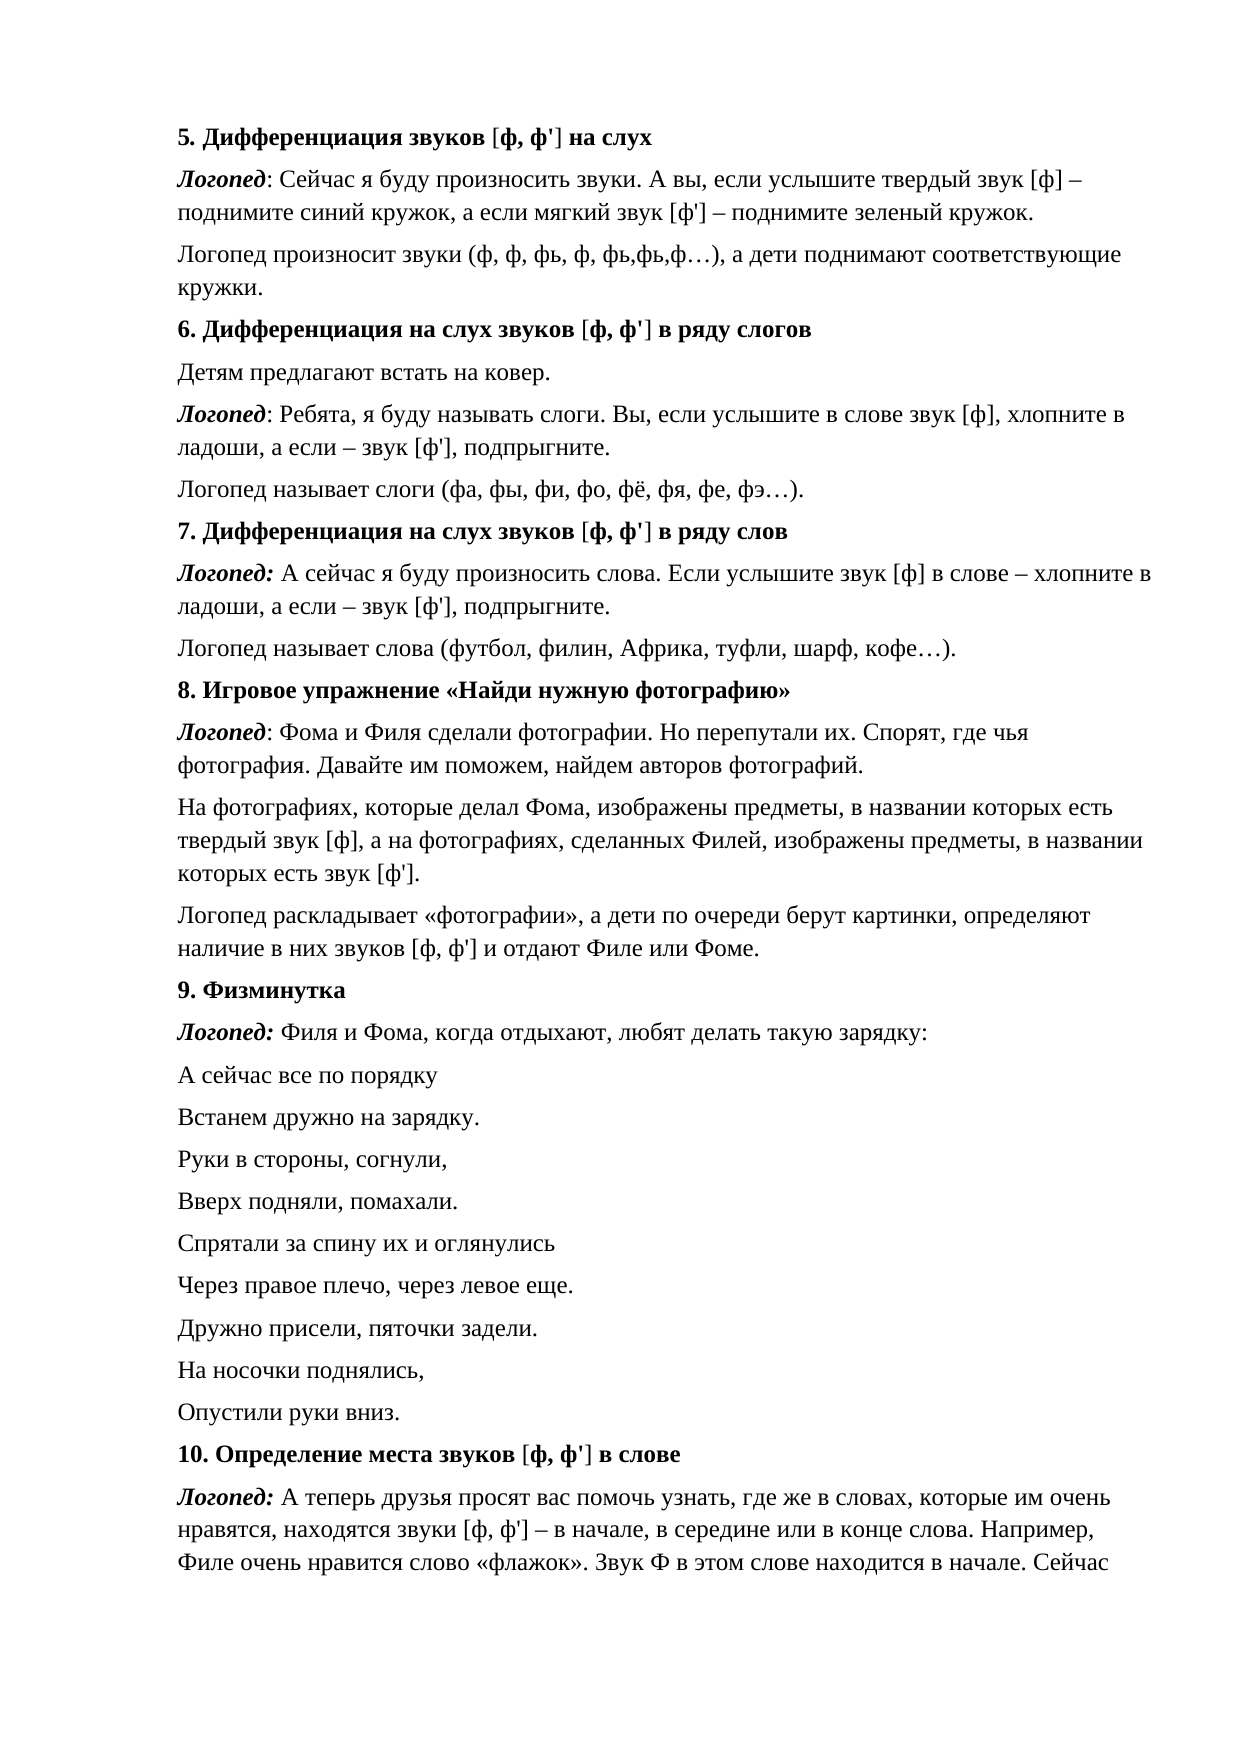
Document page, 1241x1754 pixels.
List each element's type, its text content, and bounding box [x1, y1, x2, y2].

text Логопед: Филя и Фома, когда отдыхают, любят делать такую зарядку: [177, 1013, 1152, 1046]
text Встанем дружно на зарядку. [177, 1098, 1152, 1131]
text Руки в стороны, согнули, [177, 1140, 1152, 1173]
text 10. Определение места звуков [ф, ф'] в слове [177, 1435, 1152, 1468]
text Через правое плечо, через левое еще. [177, 1267, 1152, 1299]
text А сейчас все по порядку [177, 1056, 1152, 1088]
text Логопед: Фома и Филя сделали фотографии. Но перепутали их. Спорят, где чья фотография. Давайте им поможем, найдем авторов фотографий. [177, 713, 1152, 779]
text Логопед: Сейчас я буду произносить звуки. А вы, если услышите твердый звук [ф] – поднимите синий кружок, а если мягкий звук [ф'] – поднимите зеленый кружок. [177, 160, 1152, 226]
text 5. Дифференциация звуков [ф, ф'] на слух [177, 118, 1152, 151]
text Опустили руки вниз. [177, 1393, 1152, 1426]
text 6. Дифференциация на слух звуков [ф, ф'] в ряду слогов [177, 310, 1152, 343]
text 8. Игровое упражнение «Найди нужную фотографию» [177, 671, 1152, 704]
text Спрятали за спину их и оглянулись [177, 1224, 1152, 1257]
text На носочки поднялись, [177, 1351, 1152, 1384]
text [177, 1477, 1152, 1576]
text Вверх подняли, помахали. [177, 1182, 1152, 1215]
text Дружно присели, пяточки задели. [177, 1309, 1152, 1342]
text Логопед: А сейчас я буду произносить слова. Если услышите звук [ф] в слове – хлопните в ладоши, а если – звук [ф'], подпрыгните. [177, 554, 1152, 620]
text Логопед называет слоги (фа, фы, фи, фо, фё, фя, фе, фэ…). [177, 470, 1152, 502]
text Логопед раскладывает «фотографии», а дети по очереди берут картинки, определяют наличие в них звуков [ф, ф'] и отдают Филе или Фоме. [177, 896, 1152, 962]
text 9. Физминутка [177, 971, 1152, 1004]
text Логопед называет слова (футбол, филин, Африка, туфли, шарф, кофе…). [177, 629, 1152, 662]
text Логопед: Ребята, я буду называть слоги. Вы, если услышите в слове звук [ф], хлопните в ладоши, а если – звук [ф'], подпрыгните. [177, 395, 1152, 460]
text На фотографиях, которые делал Фома, изображены предметы, в названии которых есть твердый звук [ф], а на фотографиях, сделанных Филей, изображены предметы, в названии которых есть звук [ф']. [177, 788, 1152, 887]
text 7. Дифференциация на слух звуков [ф, ф'] в ряду слов [177, 512, 1152, 545]
text Детям предлагают встать на ковер. [177, 352, 1152, 385]
text Логопед произносит звуки (ф, ф, фь, ф, фь,фь,ф…), а дети поднимают соответствующие кружки. [177, 235, 1152, 301]
